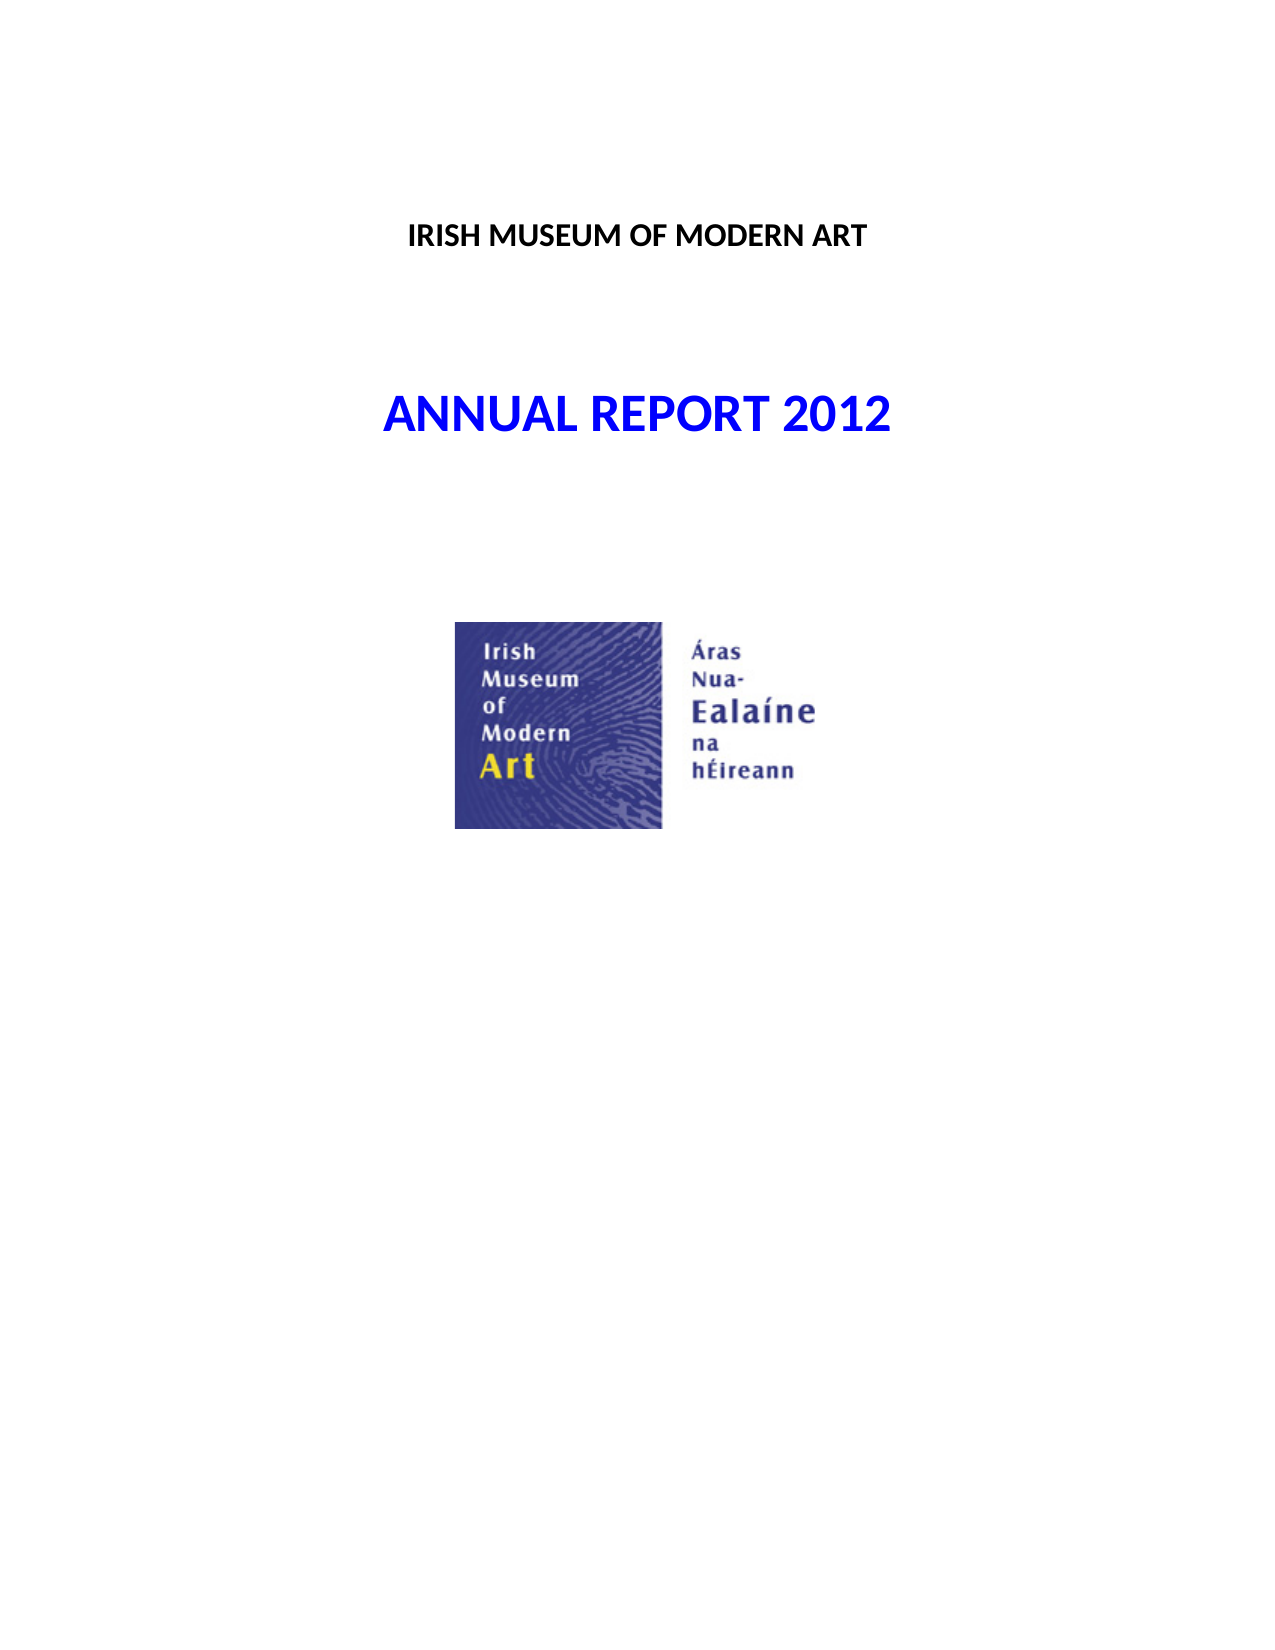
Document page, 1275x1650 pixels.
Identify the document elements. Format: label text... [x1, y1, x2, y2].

picture [454, 622, 821, 829]
text OF MODERN ART [124, 214, 1151, 255]
text ANNUAL REPORT 2012 [124, 379, 1151, 445]
